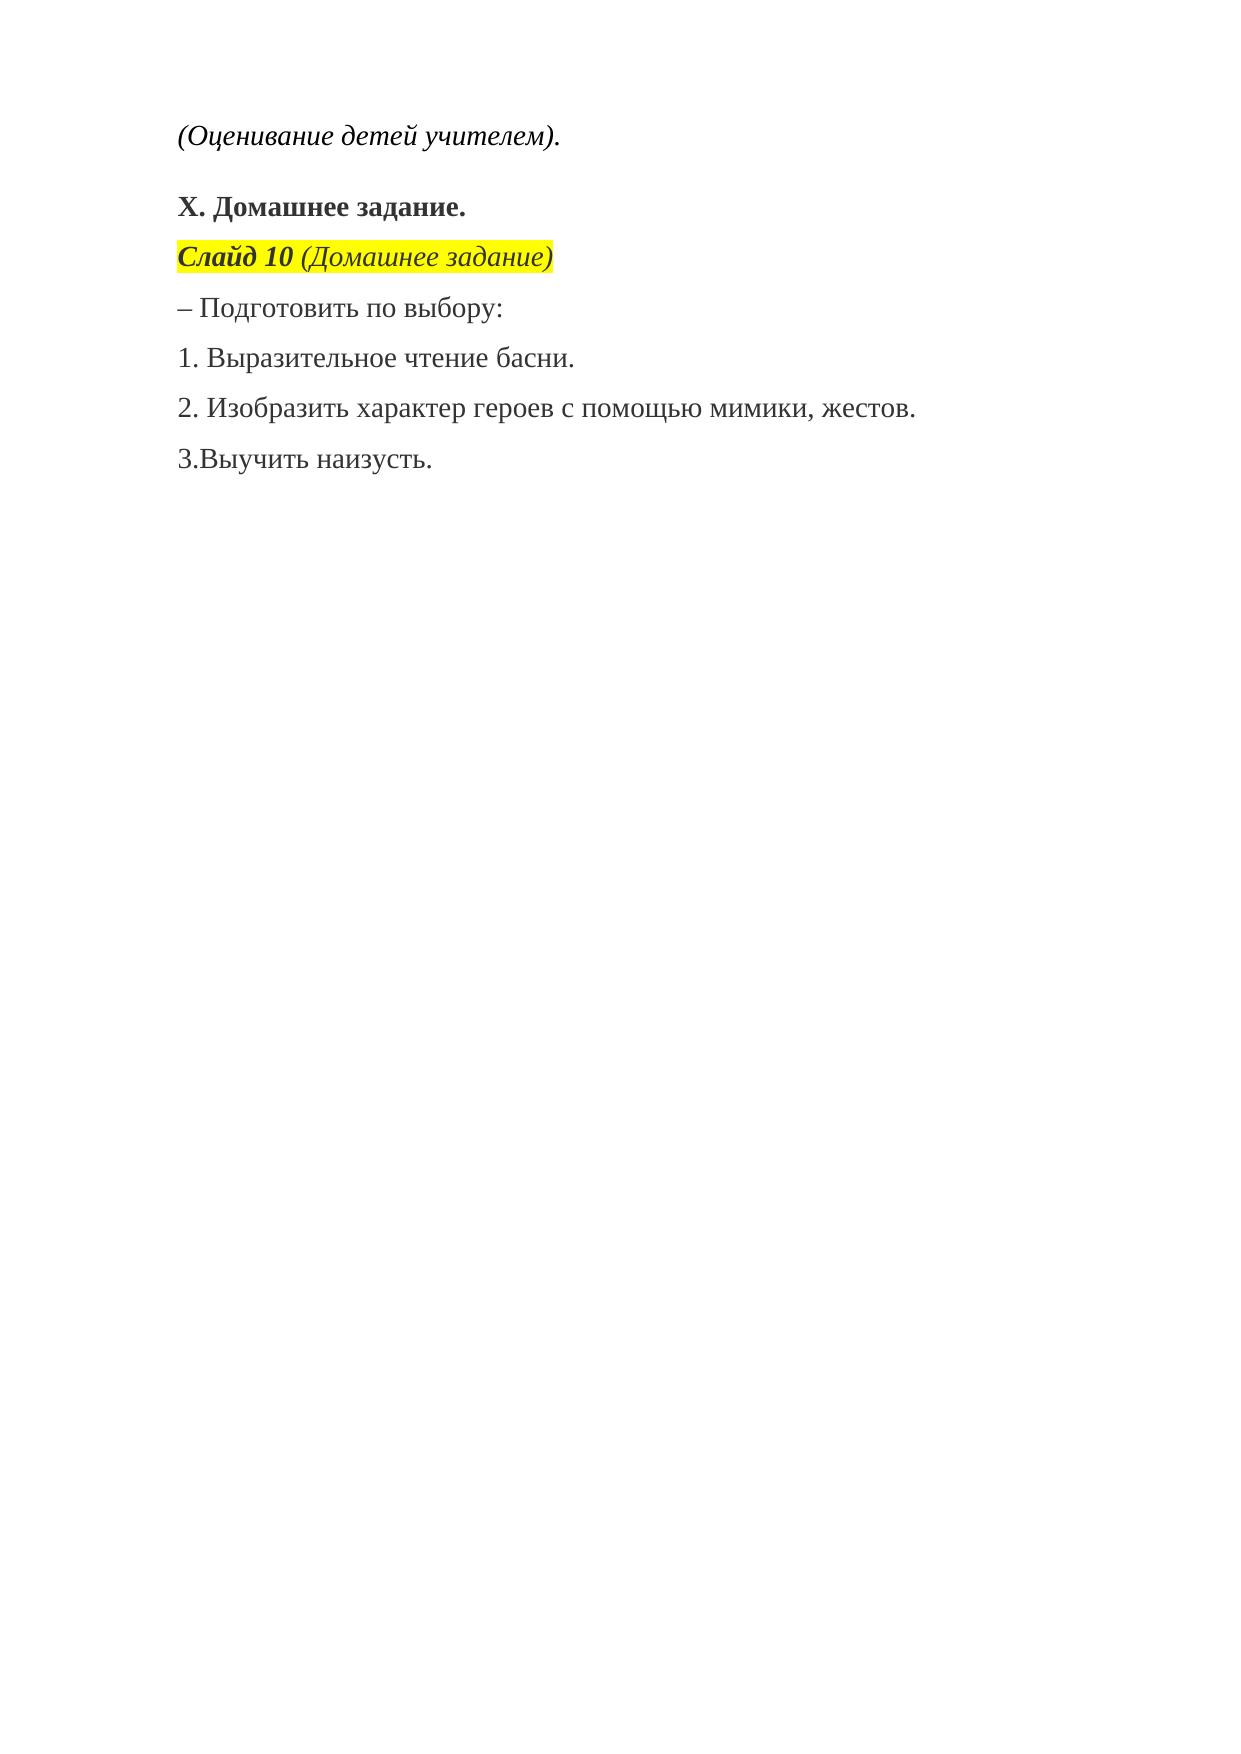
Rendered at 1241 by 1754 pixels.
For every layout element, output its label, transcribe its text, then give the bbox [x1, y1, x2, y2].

text 3.Выучить наизусть. [177, 441, 1152, 474]
text – Подготовить по выбору: [177, 290, 1152, 323]
text Слайд 10 (Домашнее задание) [177, 239, 1152, 273]
text (Оценивание детей учителем). [177, 118, 1152, 152]
text X. Домашнее задание. [177, 189, 1152, 223]
text 2. Изобразить характер героев с помощью мимики, жестов. [177, 391, 1152, 424]
text 1. Выразительное чтение басни. [177, 340, 1152, 374]
